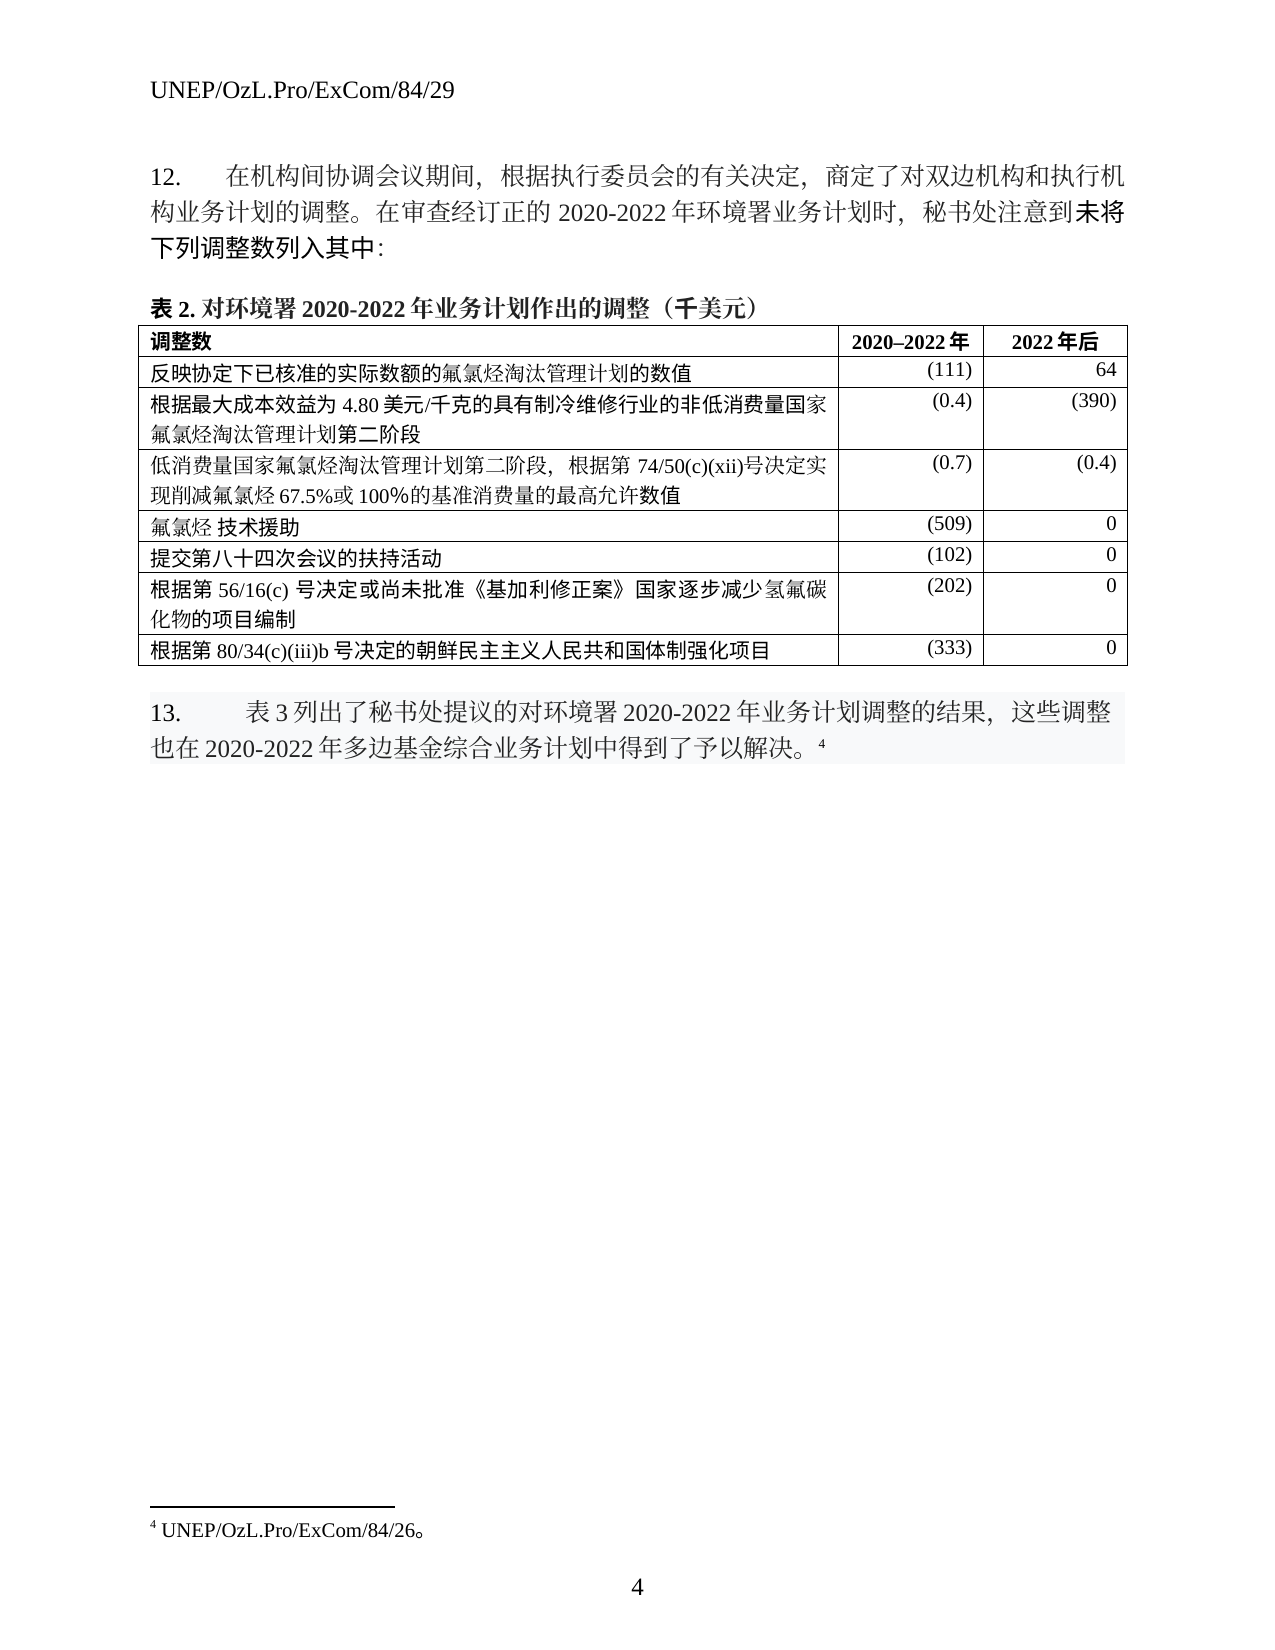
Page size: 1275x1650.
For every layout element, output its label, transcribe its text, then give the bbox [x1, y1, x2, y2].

table_cell 氟氯烃 技术援助 [139, 511, 838, 541]
table_header 2020–2022年 [839, 326, 983, 356]
text 表 2. 对环境署2020-2022年业务计划作出的调整（千美元） [150, 290, 1125, 324]
subtitle 表3列出了秘书处提议的对环境署2020-2022年业务计划调整的结果，这些调整也在2020-2022年多边基金综合业务计划中得到了予以解决。 [150, 692, 1125, 764]
table_cell (202) [839, 573, 983, 634]
table_cell (0.4) [984, 450, 1127, 510]
table_cell (111) [839, 357, 983, 387]
table_cell 0 [984, 542, 1127, 572]
table_cell (509) [839, 511, 983, 541]
table_cell 反映协定下已核准的实际数额的氟氯烃淘汰管理计划的数值 [139, 357, 838, 387]
table_header 调整数 [139, 326, 838, 356]
table_cell (0.7) [839, 450, 983, 510]
table_cell 0 [984, 573, 1127, 634]
subtitle 在机构间协调会议期间，根据执行委员会的有关决定，商定了对双边机构和执行机构业务计划的调整。在审查经订正的2020-2022年环境署业务计划时，秘书处注意到未将下列调整数列入其中： [150, 156, 1125, 265]
table_cell (333) [839, 635, 983, 665]
table_cell 根据最大成本效益为4.80美元/千克的具有制冷维修行业的非低消费量国家氟氯烃淘汰管理计划第二阶段 [139, 388, 838, 448]
table_cell (390) [984, 388, 1127, 448]
table_cell 低消费量国家氟氯烃淘汰管理计划第二阶段，根据第74/50(c)(xii)号决定实现削减氟氯烃67.5%或100％的基准消费量的最高允许数值 [139, 450, 838, 510]
table_cell 根据第56/16(c) 号决定或尚未批准《基加利修正案》国家逐步减少氢氟碳化物的项目编制 [139, 573, 838, 634]
table_cell (0.4) [839, 388, 983, 448]
table_cell 0 [984, 511, 1127, 541]
table_cell 0 [984, 635, 1127, 665]
table_cell 根据第80/34(c)(iii)b号决定的朝鲜民主主义人民共和国体制强化项目 [139, 635, 838, 665]
table_cell 64 [984, 357, 1127, 387]
table_header 2022年后 [984, 326, 1127, 356]
table_cell 提交第八十四次会议的扶持活动 [139, 542, 838, 572]
table_cell (102) [839, 542, 983, 572]
